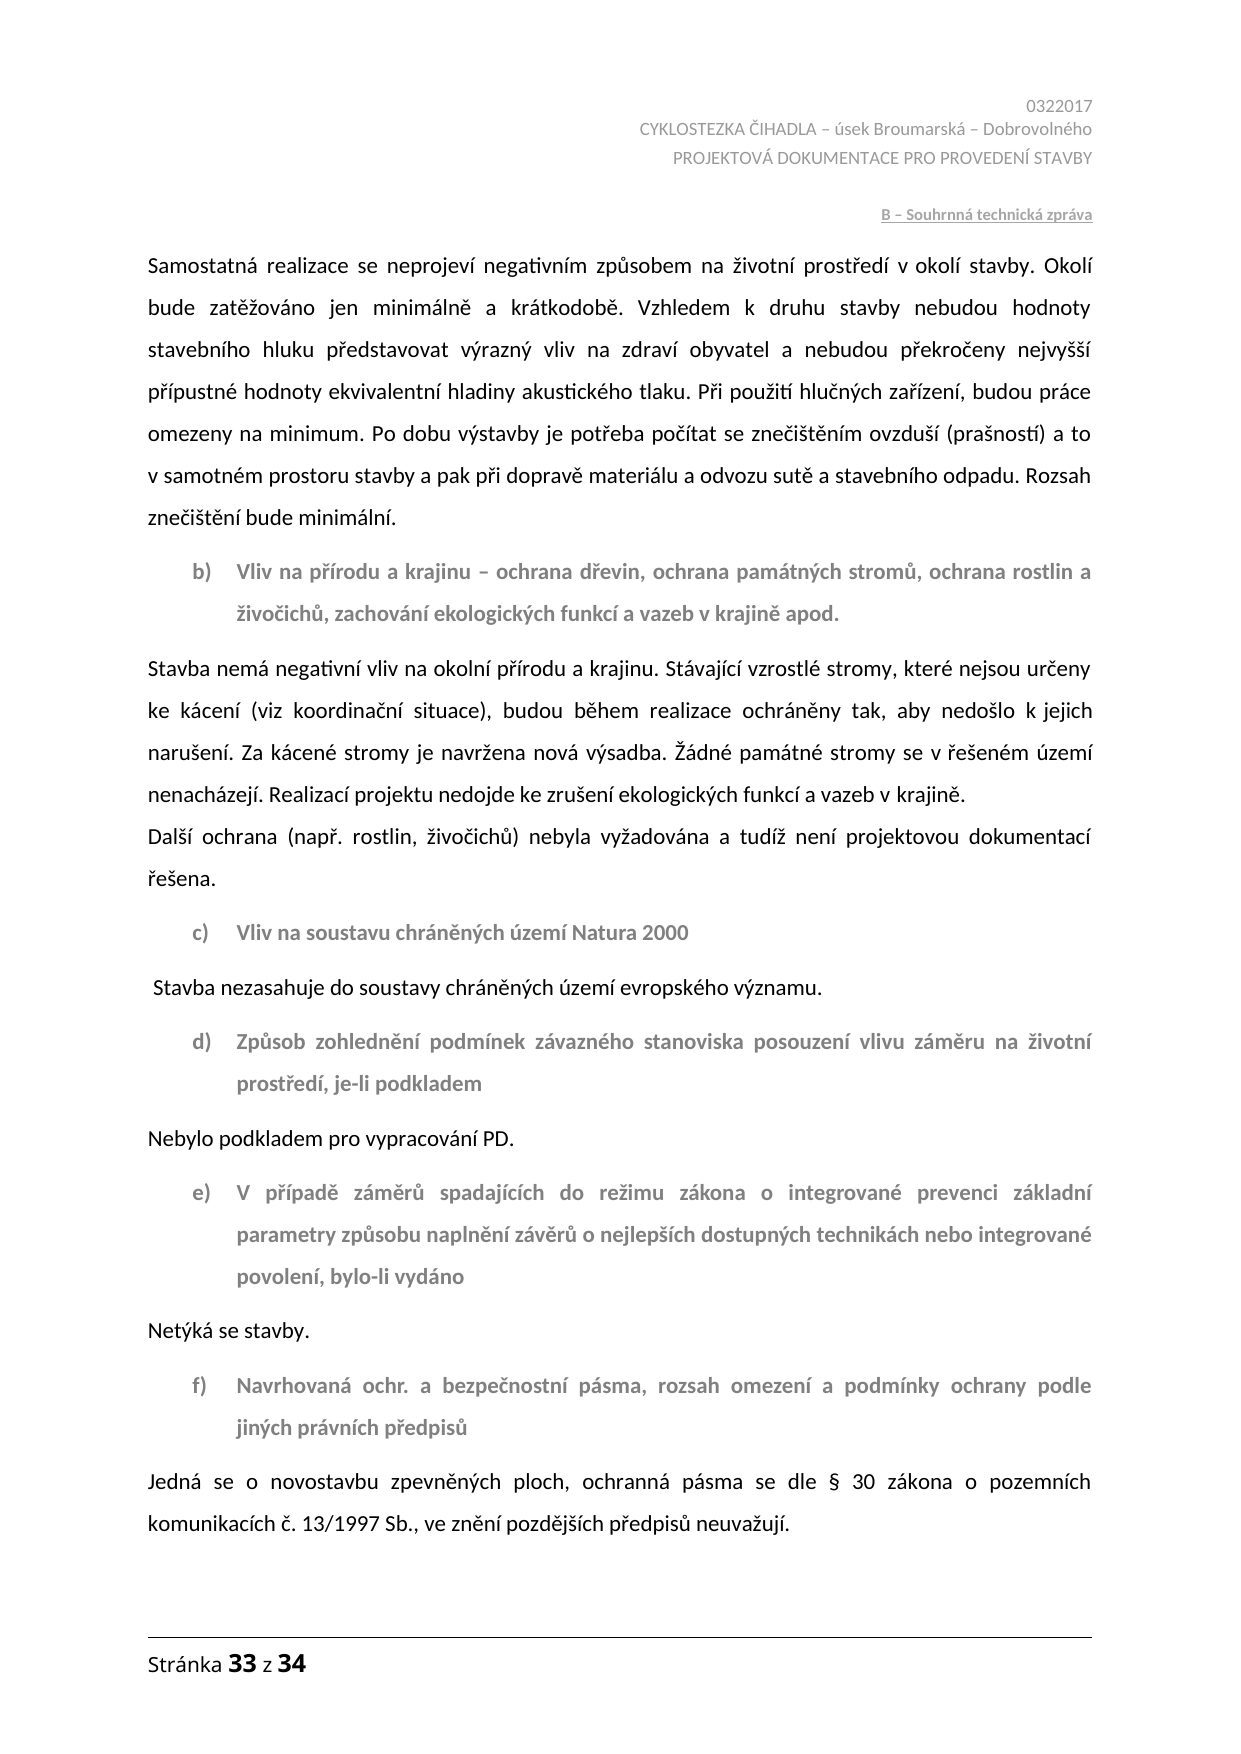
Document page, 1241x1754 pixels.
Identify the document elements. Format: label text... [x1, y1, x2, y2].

text Další ochrana (např. rostlin, živočichů) nebyla vyžadována a tudíž není projektovou dokumentací řešena. [148, 822, 1092, 892]
subtitle Vliv na soustavu chráněných území Natura 2000 [192, 918, 1092, 946]
subtitle Způsob zohlednění podmínek závazného stanoviska posouzení vlivu záměru na životní prostředí, je-li podkladem [192, 1027, 1092, 1097]
subtitle V případě záměrů spadajících do režimu zákona o integrované prevenci základní parametry způsobu naplnění závěrů o nejlepších dostupných technikách nebo integrované povolení, bylo-li vydáno [192, 1178, 1092, 1290]
text Netýká se stavby. [148, 1317, 1092, 1344]
text Nebylo podkladem pro vypracování PD. [148, 1124, 1092, 1152]
text Stavba nemá negativní vliv na okolní přírodu a krajinu. Stávající vzrostlé stromy, které nejsou určeny ke kácení (viz koordinační situace), budou během realizace ochráněny tak, aby nedošlo k jejich narušení. Za kácené stromy je navržena nová výsadba. Žádné památné stromy se v řešeném území nenacházejí. Realizací projektu nedojde ke zrušení ekologických funkcí a vazeb v krajině. [148, 654, 1092, 808]
text Stavba nezasahuje do soustavy chráněných území evropského významu. [148, 973, 1092, 1001]
subtitle Navrhovaná ochr. a bezpečnostní pásma, rozsah omezení a podmínky ochrany podle jiných právních předpisů [192, 1371, 1092, 1441]
subtitle Vliv na přírodu a krajinu – ochrana dřevin, ochrana památných stromů, ochrana rostlin a živočichů, zachování ekologických funkcí a vazeb v krajině apod. [192, 557, 1092, 627]
text Samostatná realizace se neprojeví negativním způsobem na životní prostředí v okolí stavby. Okolí bude zatěžováno jen minimálně a krátkodobě. Vzhledem k druhu stavby nebudou hodnoty stavebního hluku představovat výrazný vliv na zdraví obyvatel a nebudou překročeny nejvyšší přípustné hodnoty ekvivalentní hladiny akustického tlaku. Při použití hlučných zařízení, budou práce omezeny na minimum. Po dobu výstavby je potřeba počítat se znečištěním ovzduší (prašností) a to v samotném prostoru stavby a pak při dopravě materiálu a odvozu sutě a stavebního odpadu. Rozsah znečištění bude minimální. [148, 251, 1092, 531]
text Jedná se o novostavbu zpevněných ploch, ochranná pásma se dle § 30 zákona o pozemních komunikacích č. 13/1997 Sb., ve znění pozdějších předpisů neuvažují. [148, 1467, 1092, 1537]
